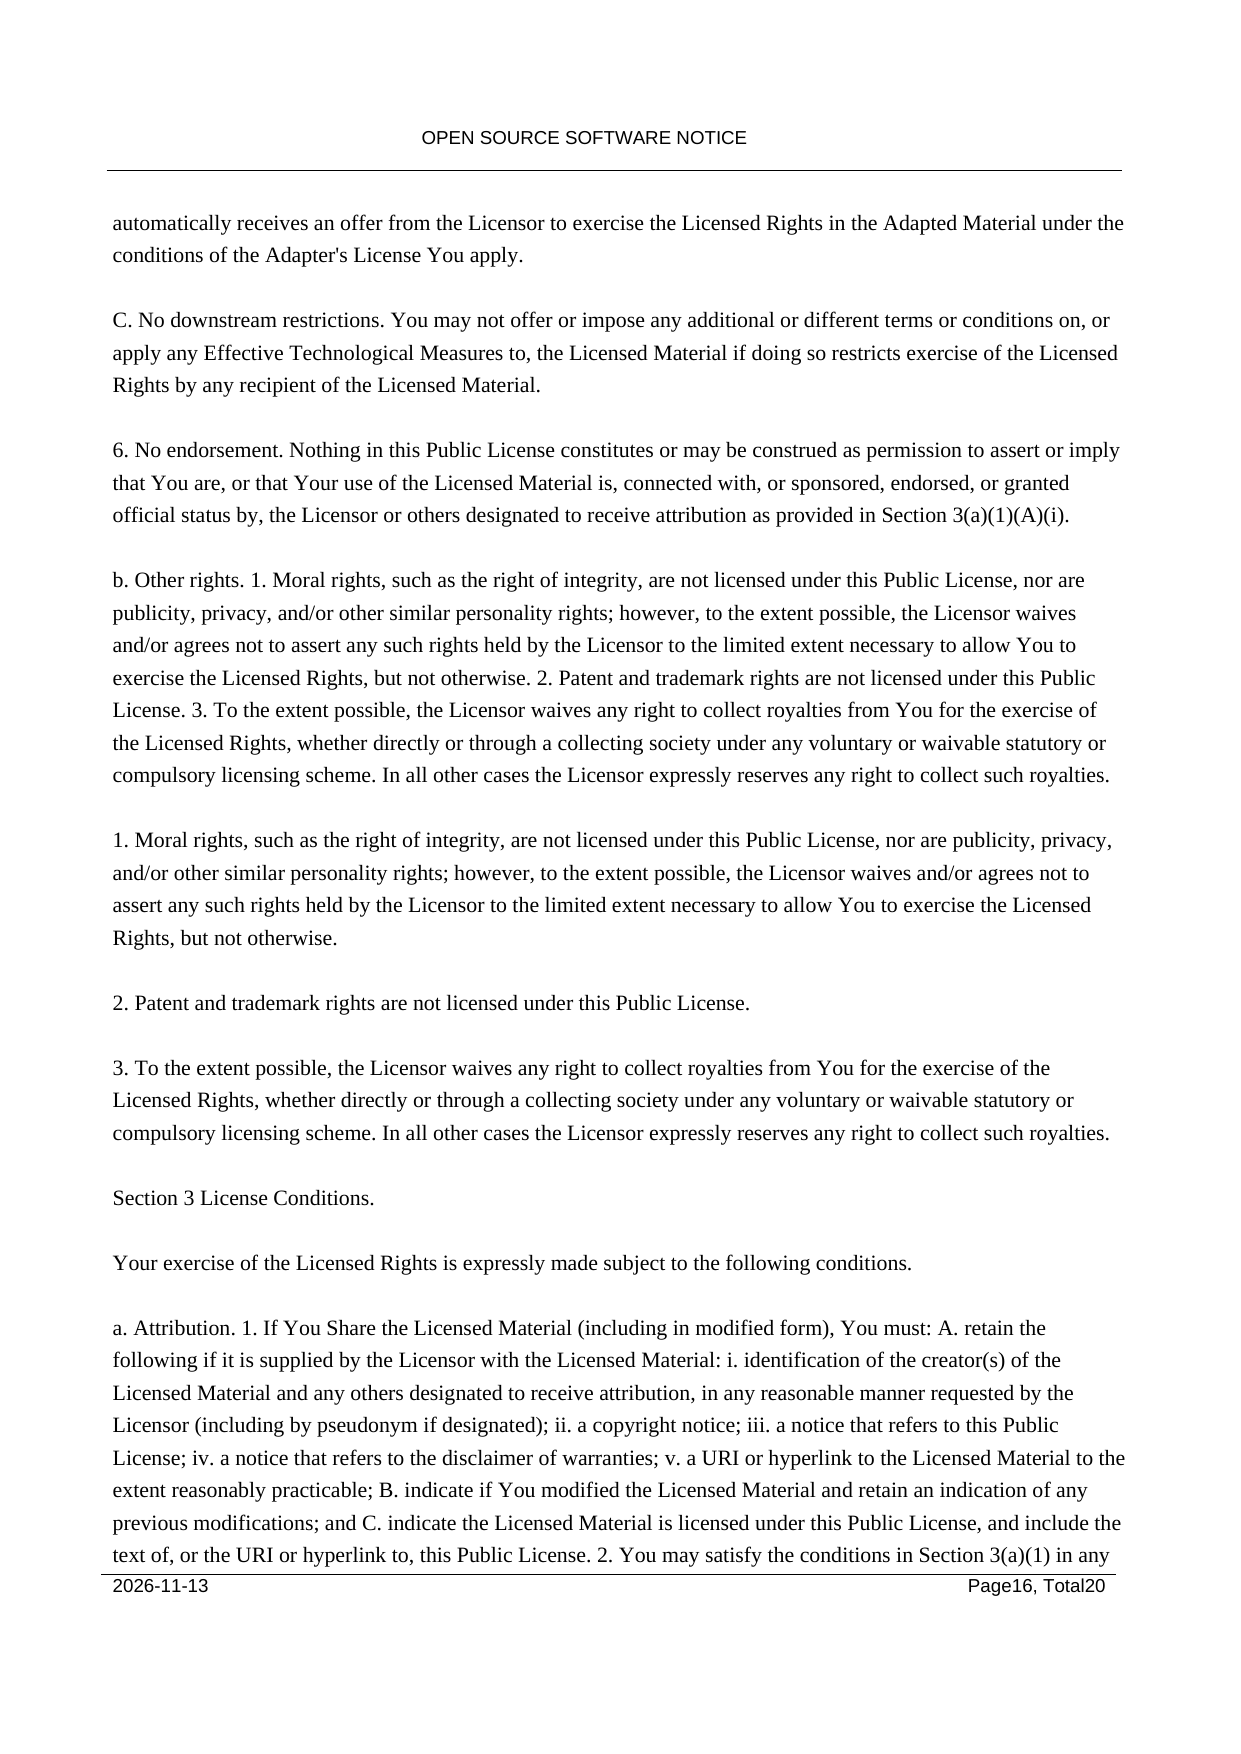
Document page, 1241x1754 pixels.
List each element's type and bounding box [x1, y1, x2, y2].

text [112, 206, 1128, 1571]
